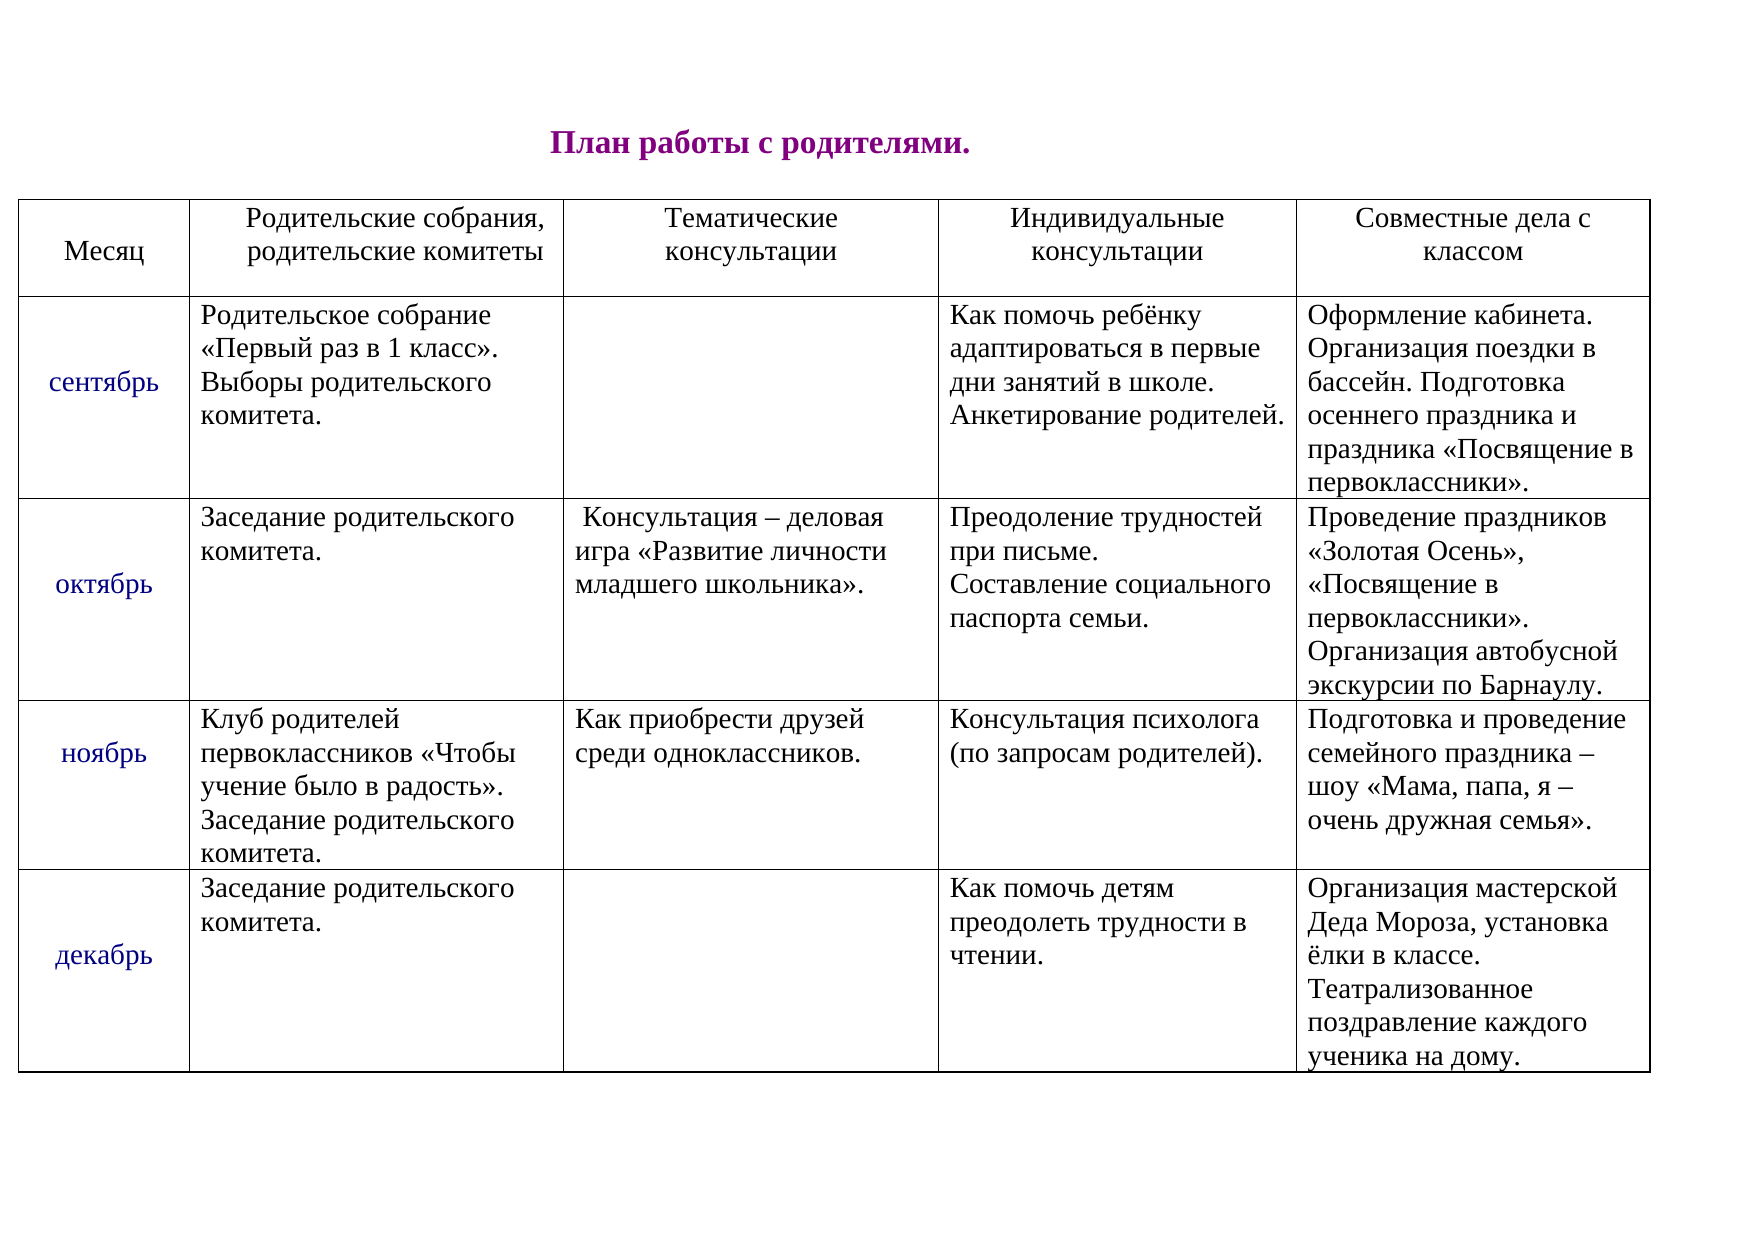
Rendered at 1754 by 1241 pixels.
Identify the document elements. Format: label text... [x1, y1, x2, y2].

table_cell сентябрь [19, 297, 189, 498]
table_header Родительские собрания, родительские комитеты [190, 200, 563, 296]
table_cell [564, 870, 938, 1071]
table_cell [564, 297, 938, 498]
table_header Месяц [19, 200, 189, 296]
table_cell Родительское собрание «Первый раз в 1 класс». Выборы родительского комитета. [190, 297, 563, 498]
table_cell декабрь [19, 870, 189, 1071]
table_cell ноябрь [19, 701, 189, 869]
table_cell Клуб родителей первоклассников «Чтобы учение было в радость». Заседание родительского комитета. [190, 701, 563, 869]
table_cell Заседание родительского комитета. [190, 499, 563, 700]
table_cell Преодоление трудностей при письме. Составление социального паспорта семьи. [939, 499, 1296, 700]
table_header Индивидуальные консультации [939, 200, 1296, 296]
table_cell Оформление кабинета. Организация поездки в бассейн. Подготовка осеннего праздника и праздника «Посвящение в первоклассники». [1297, 297, 1649, 498]
table_cell Консультация – деловая игра «Развитие личности младшего школьника». [564, 499, 938, 700]
table_header Тематические консультации [564, 200, 938, 296]
table_cell Организация мастерской Деда Мороза, установка ёлки в классе. Театрализованное поздравление каждого ученика на дому. [1297, 870, 1649, 1071]
table_cell Как помочь ребёнку адаптироваться в первые дни занятий в школе. Анкетирование родителей. [939, 297, 1296, 498]
table_cell Проведение праздников «Золотая Осень», «Посвящение в первоклассники». Организация автобусной экскурсии по Барнаулу. [1297, 499, 1649, 700]
text План работы с родителями. [75, 122, 1660, 161]
table_cell Подготовка и проведение семейного праздника – шоу «Мама, папа, я – очень дружная семья». [1297, 701, 1649, 869]
table_cell Заседание родительского комитета. [190, 870, 563, 1071]
table_cell Как помочь детям преодолеть трудности в чтении. [939, 870, 1296, 1071]
table_cell октябрь [19, 499, 189, 700]
table_cell Консультация психолога (по запросам родителей). [939, 701, 1296, 869]
table_cell Как приобрести друзей среди одноклассников. [564, 701, 938, 869]
table_header Совместные дела с классом [1297, 200, 1649, 296]
